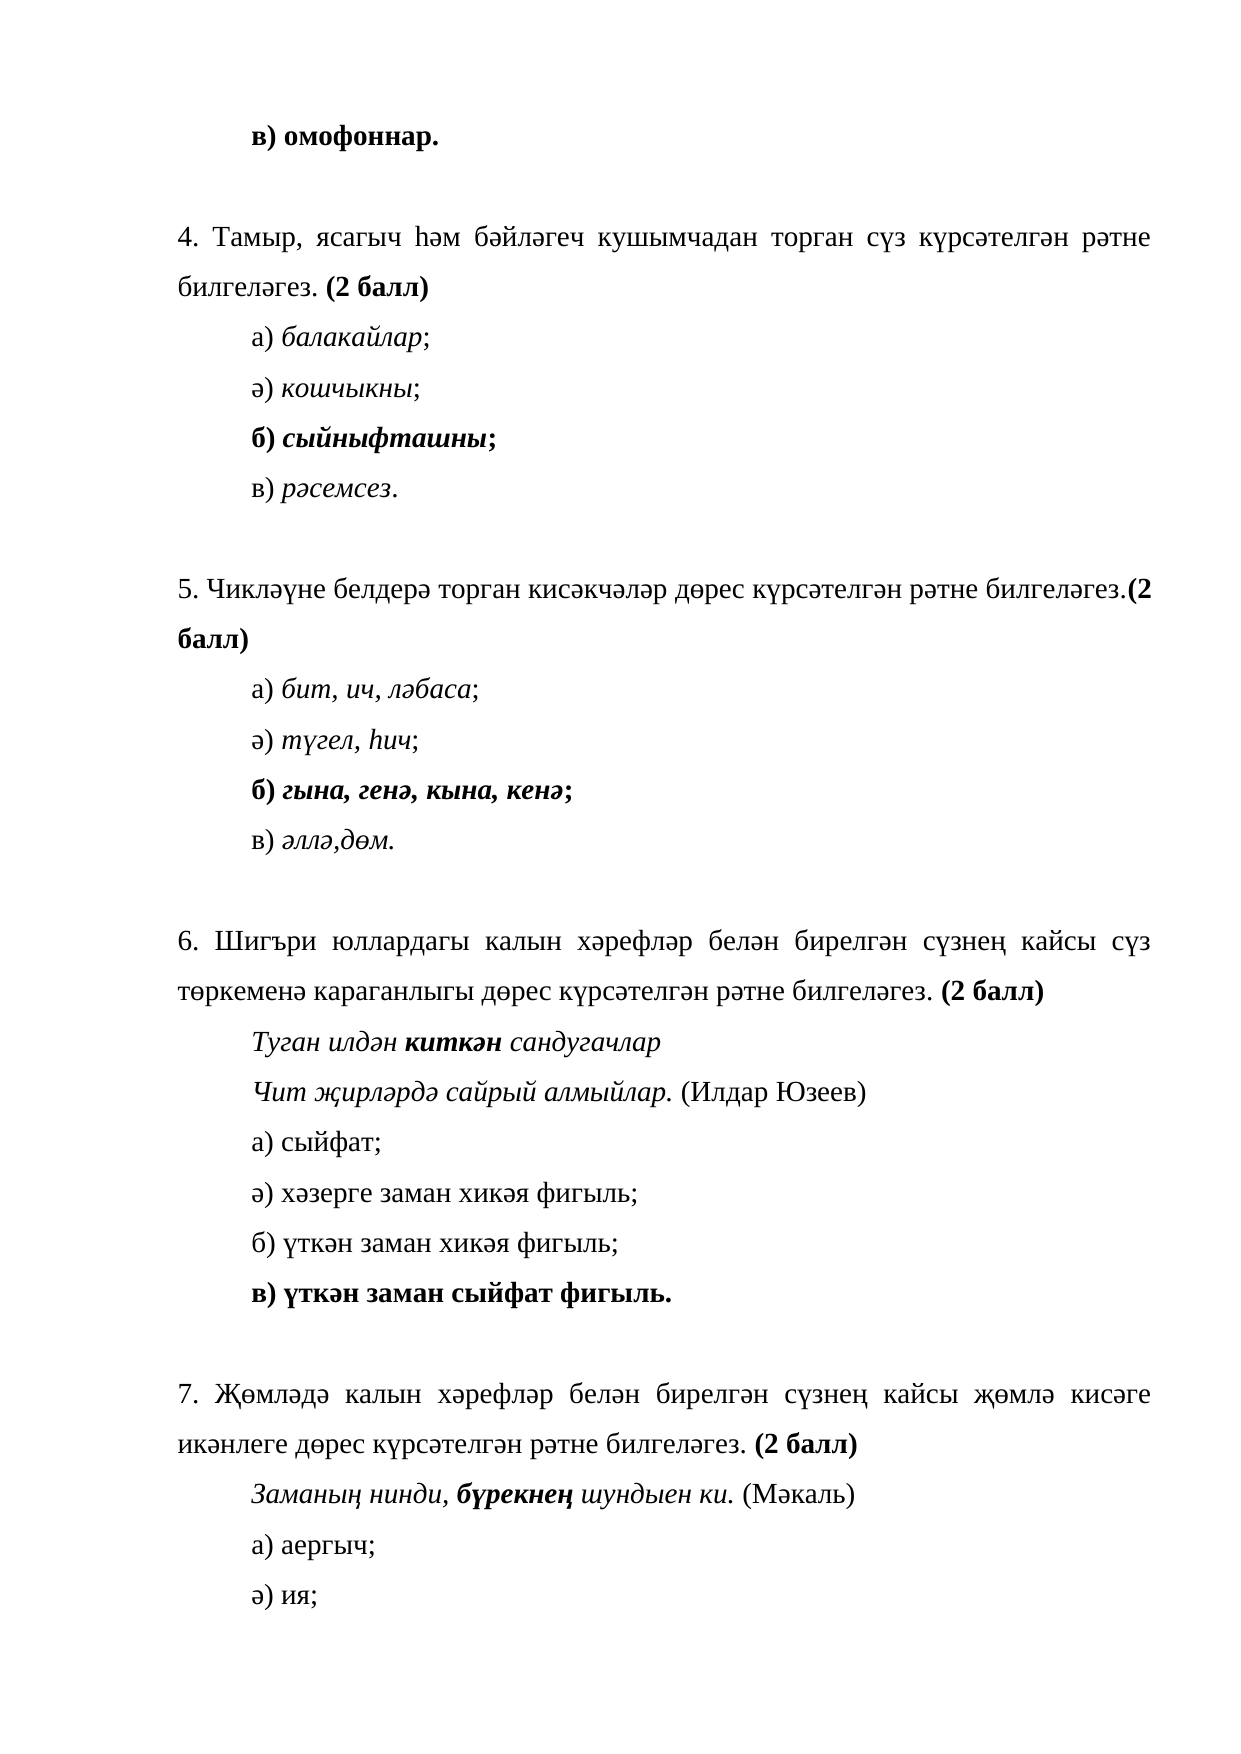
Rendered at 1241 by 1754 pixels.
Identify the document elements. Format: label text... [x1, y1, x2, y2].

text Чит җирләрдә сайрый алмыйлар. (Илдар Юзеев) [177, 1074, 1152, 1108]
text ә) ия; [177, 1577, 1152, 1611]
text 6. Шигъри юллардагы калын хәрефләр белән бирелгән сүзнең кайсы сүз төркеменә караганлыгы дөрес күрсәтелгән рәтне билгеләгез. (2 балл) [177, 923, 1152, 1007]
text б) гына, генә, кына, кенә; [177, 772, 1152, 806]
text ә) түгел, һич; [177, 722, 1152, 755]
text а) сыйфат; [177, 1124, 1152, 1158]
text а) бит, ич, ләбаса; [177, 672, 1152, 705]
text в) омофоннар. [177, 118, 1152, 152]
text Туган илдән киткән сандугачлар [177, 1024, 1152, 1057]
text а) аергыч; [177, 1527, 1152, 1560]
text ә) хәзерге заман хикәя фигыль; [177, 1175, 1152, 1208]
text 4. Тамыр, ясагыч һәм бәйләгеч кушымчадан торган сүз күрсәтелгән рәтне билгеләгез. (2 балл) [177, 219, 1152, 303]
text 5. Чикләүне белдерә торган кисәкчәләр дөрес күрсәтелгән рәтне билгеләгез.(2 балл) [177, 571, 1152, 655]
text в) әллә,дөм. [177, 822, 1152, 856]
text 7. Җөмләдә калын хәрефләр белән бирелгән сүзнең кайсы җөмлә кисәге икәнлеге дөрес күрсәтелгән рәтне билгеләгез. (2 балл) [177, 1376, 1152, 1460]
text б) сыйныфташны; [177, 420, 1152, 453]
text а) балакайлар; [177, 319, 1152, 353]
text в) үткән заман сыйфат фигыль. [177, 1275, 1152, 1309]
text Заманың нинди, бүрекнең шундыен ки. (Мәкаль) [177, 1477, 1152, 1510]
text ә) кошчыкны; [177, 370, 1152, 403]
text б) үткән заман хикәя фигыль; [177, 1225, 1152, 1258]
text в) рәсемсез. [177, 470, 1152, 504]
